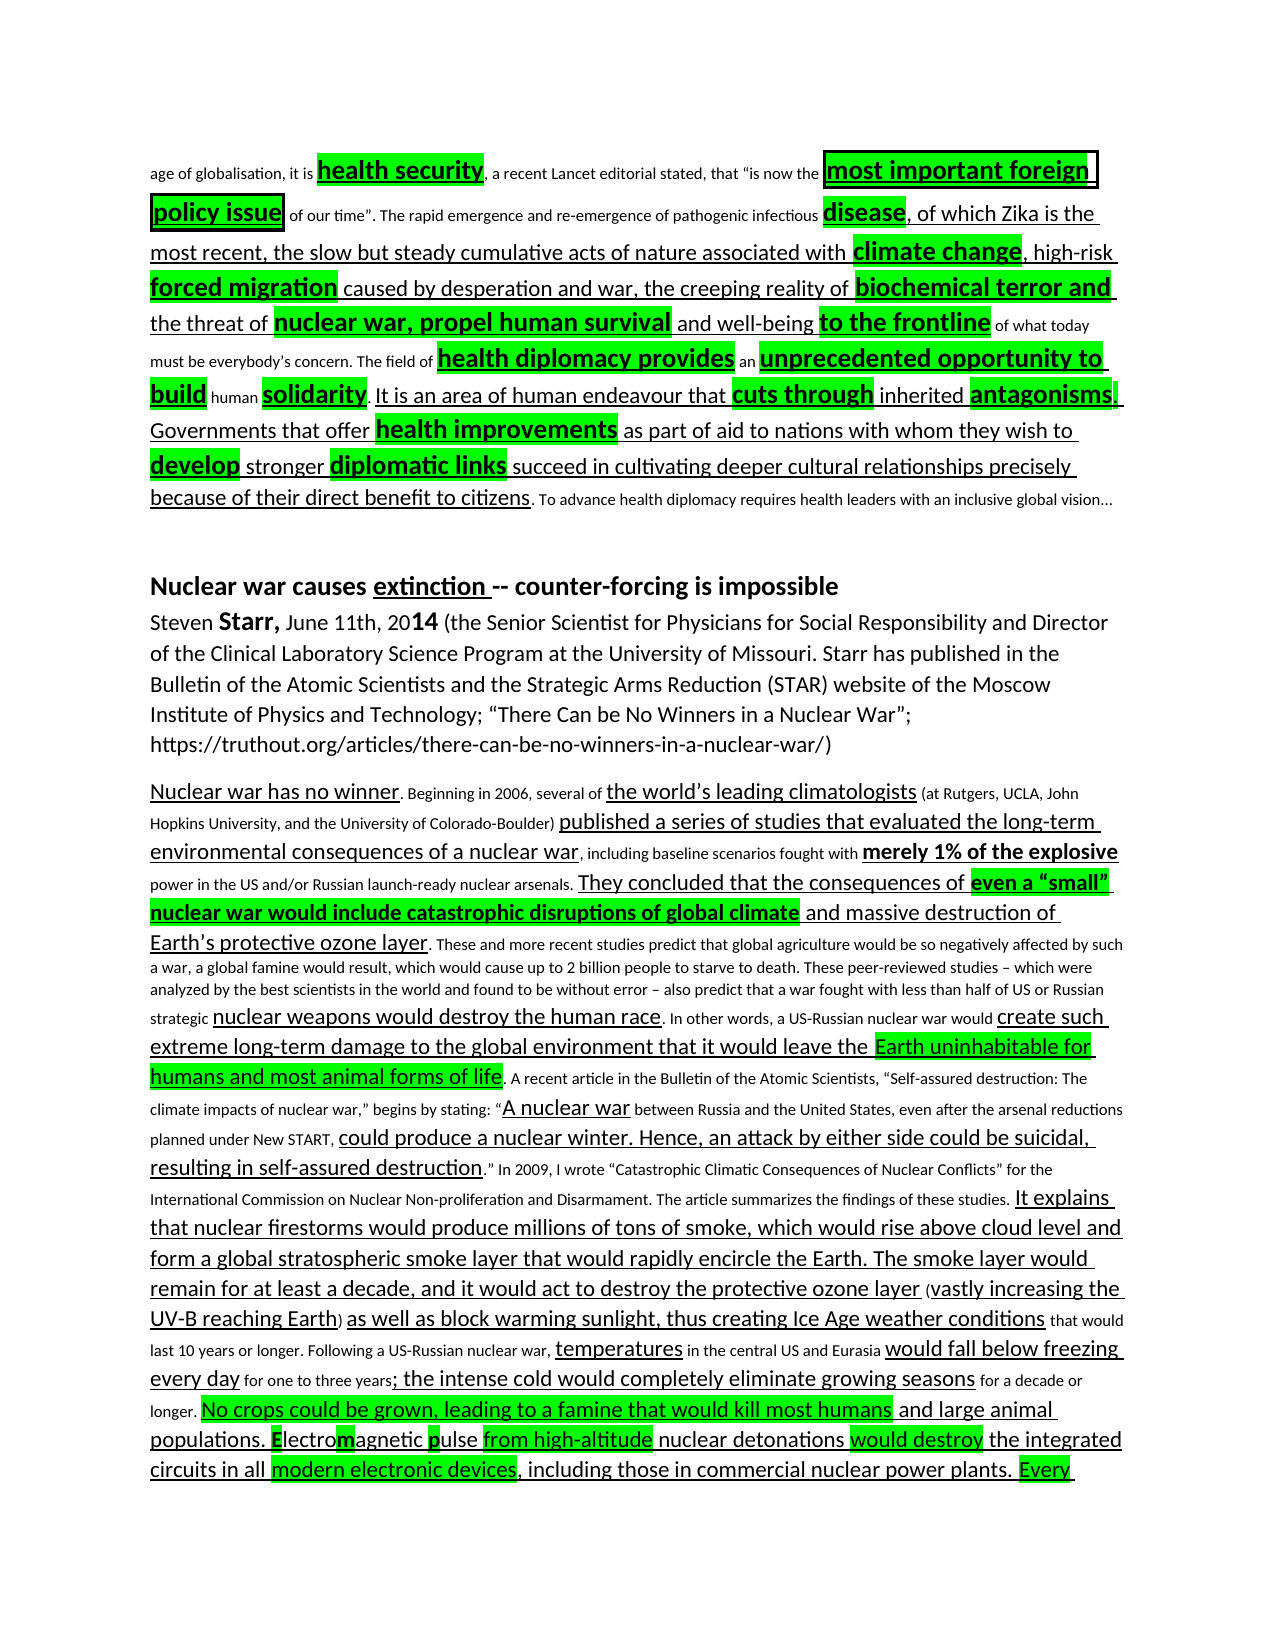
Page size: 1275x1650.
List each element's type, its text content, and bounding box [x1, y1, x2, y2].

subtitle Nuclear war causes extinction -- counter-forcing is impossible [150, 569, 1125, 602]
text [150, 777, 1125, 1483]
text Steven Starr, June 11th, 2014 (the Senior Scientist for Physicians for Social Responsibility and Director of the Clinical Laboratory Science Program at the University of Missouri. Starr has published in the Bulletin of the Atomic Scientists and the Strategic Arms Reduction (STAR) website of the Moscow Institute of Physics and Technology; “There Can be No Winners in a Nuclear War”; https://truthout.org/articles/there-can-be-no-winners-in-a-nuclear-war/) [150, 604, 1125, 758]
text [150, 150, 1125, 511]
